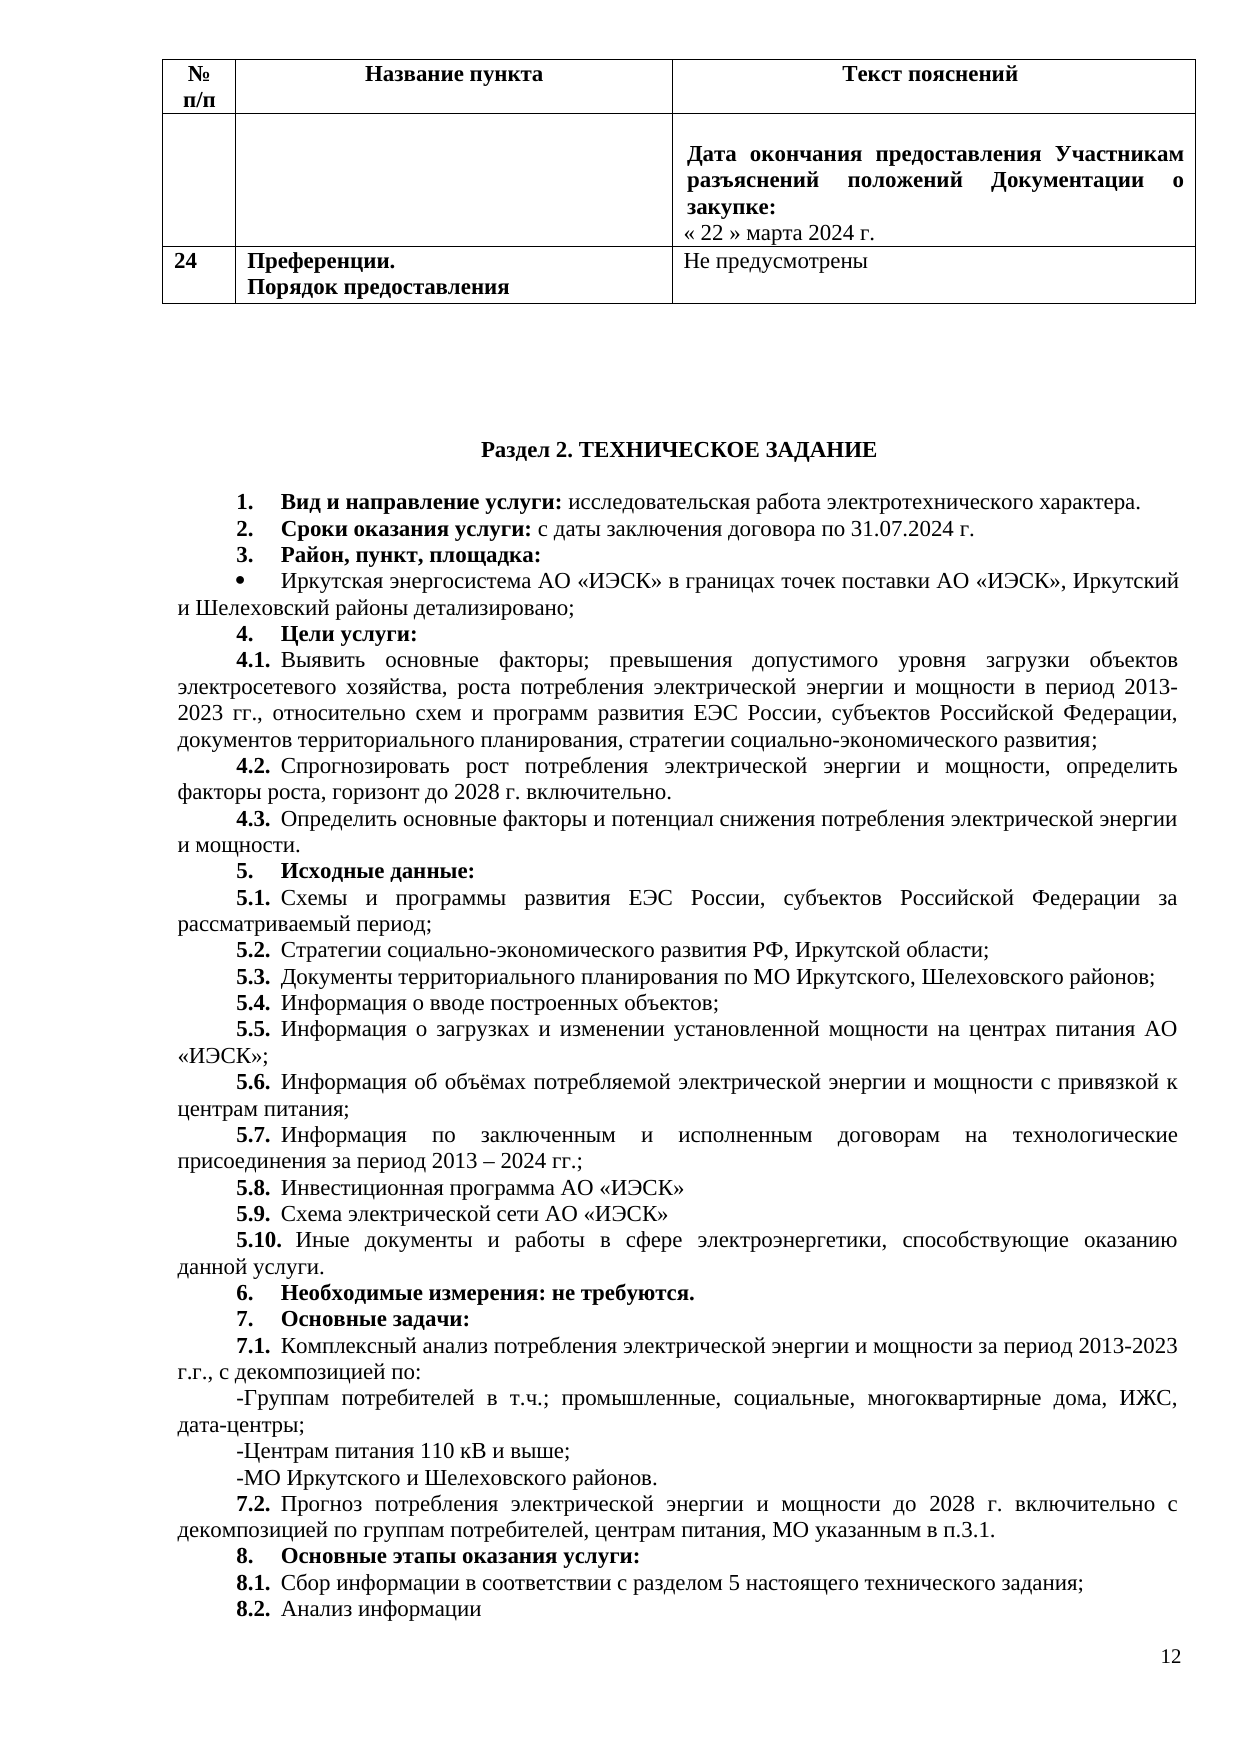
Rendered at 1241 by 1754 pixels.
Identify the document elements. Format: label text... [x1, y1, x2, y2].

list Цели услуги: [177, 620, 1181, 647]
table_header № п/п [163, 60, 235, 113]
list Выявить основные факторы; превышения допустимого уровня загрузки объектов электросетевого хозяйства, роста потребления электрической энергии и мощности в период 2013-2023 гг., относительно схем и программ развития ЕЭС России, субъектов Российской Федерации, документов территориального планирования, стратегии социально-экономического развития; [177, 647, 1179, 752]
list Информация об объёмах потребляемой электрической энергии и мощности с привязкой к центрам питания; [177, 1068, 1179, 1121]
text -МО Иркутского и Шелеховского районов. [177, 1463, 1179, 1490]
list Основные этапы оказания услуги: [177, 1543, 1181, 1569]
table_cell Не предусмотрены [673, 247, 1195, 303]
table_header Название пункта [236, 60, 672, 113]
list Прогноз потребления электрической энергии и мощности до 2028 г. включительно с декомпозицией по группам потребителей, центрам питания, МО указанным в п.3.1. [177, 1490, 1179, 1543]
list Анализ информации [177, 1595, 1176, 1622]
list Инвестиционная программа АО «ИЭСК» [177, 1174, 1179, 1200]
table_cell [673, 114, 1195, 246]
list Необходимые измерения: не требуются. [177, 1279, 1181, 1305]
list Информация о загрузках и изменении установленной мощности на центрах питания АО «ИЭСК»; [177, 1016, 1179, 1068]
list Спрогнозировать рост потребления электрической энергии и мощности, определить факторы роста, горизонт до 2028 г. включительно. [177, 752, 1179, 805]
list Основные задачи: [177, 1305, 1181, 1332]
list Вид и направление услуги: исследовательская работа электротехнического характера. [177, 488, 1181, 515]
text Раздел 2. ТЕХНИЧЕСКОЕ ЗАДАНИЕ [177, 436, 1181, 462]
table_header Текст пояснений [673, 60, 1195, 113]
table_cell 24 [163, 247, 235, 303]
list Информация по заключенным и исполненным договорам на технологические присоединения за период 2013 – 2024 гг.; [177, 1121, 1179, 1174]
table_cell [236, 114, 672, 246]
list Иные документы и работы в сфере электроэнергетики, способствующие оказанию данной услуги. [177, 1226, 1179, 1279]
table_cell Преференции. Порядок предоставления [236, 247, 672, 303]
list Схема электрической сети АО «ИЭСК» [177, 1200, 1179, 1226]
list Иркутская энергосистема АО «ИЭСК» в границах точек поставки АО «ИЭСК», Иркутский и Шелеховский районы детализировано; [177, 567, 1181, 620]
list Район, пункт, площадка: [177, 541, 1179, 567]
list Сбор информации в соответствии с разделом 5 настоящего технического задания; [177, 1569, 1176, 1595]
list Исходные данные: [177, 857, 1179, 884]
table_cell 23 [163, 114, 235, 246]
list Комплексный анализ потребления электрической энергии и мощности за период 2013-2023 г.г., с декомпозицией по: [177, 1332, 1179, 1384]
list Определить основные факторы и потенциал снижения потребления электрической энергии и мощности. [177, 805, 1179, 857]
list Документы территориального планирования по МО Иркутского, Шелеховского районов; [177, 963, 1179, 989]
list Информация о вводе построенных объектов; [177, 989, 1179, 1016]
list Сроки оказания услуги: с даты заключения договора по 31.07.2024 г. [177, 515, 1179, 541]
text -Центрам питания 110 кВ и выше; [177, 1437, 1179, 1463]
list Схемы и программы развития ЕЭС России, субъектов Российской Федерации за рассматриваемый период; [177, 884, 1179, 936]
text -Группам потребителей в т.ч.; промышленные, социальные, многоквартирные дома, ИЖС, дата-центры; [177, 1384, 1179, 1437]
list Стратегии социально-экономического развития РФ, Иркутской области; [177, 936, 1179, 963]
